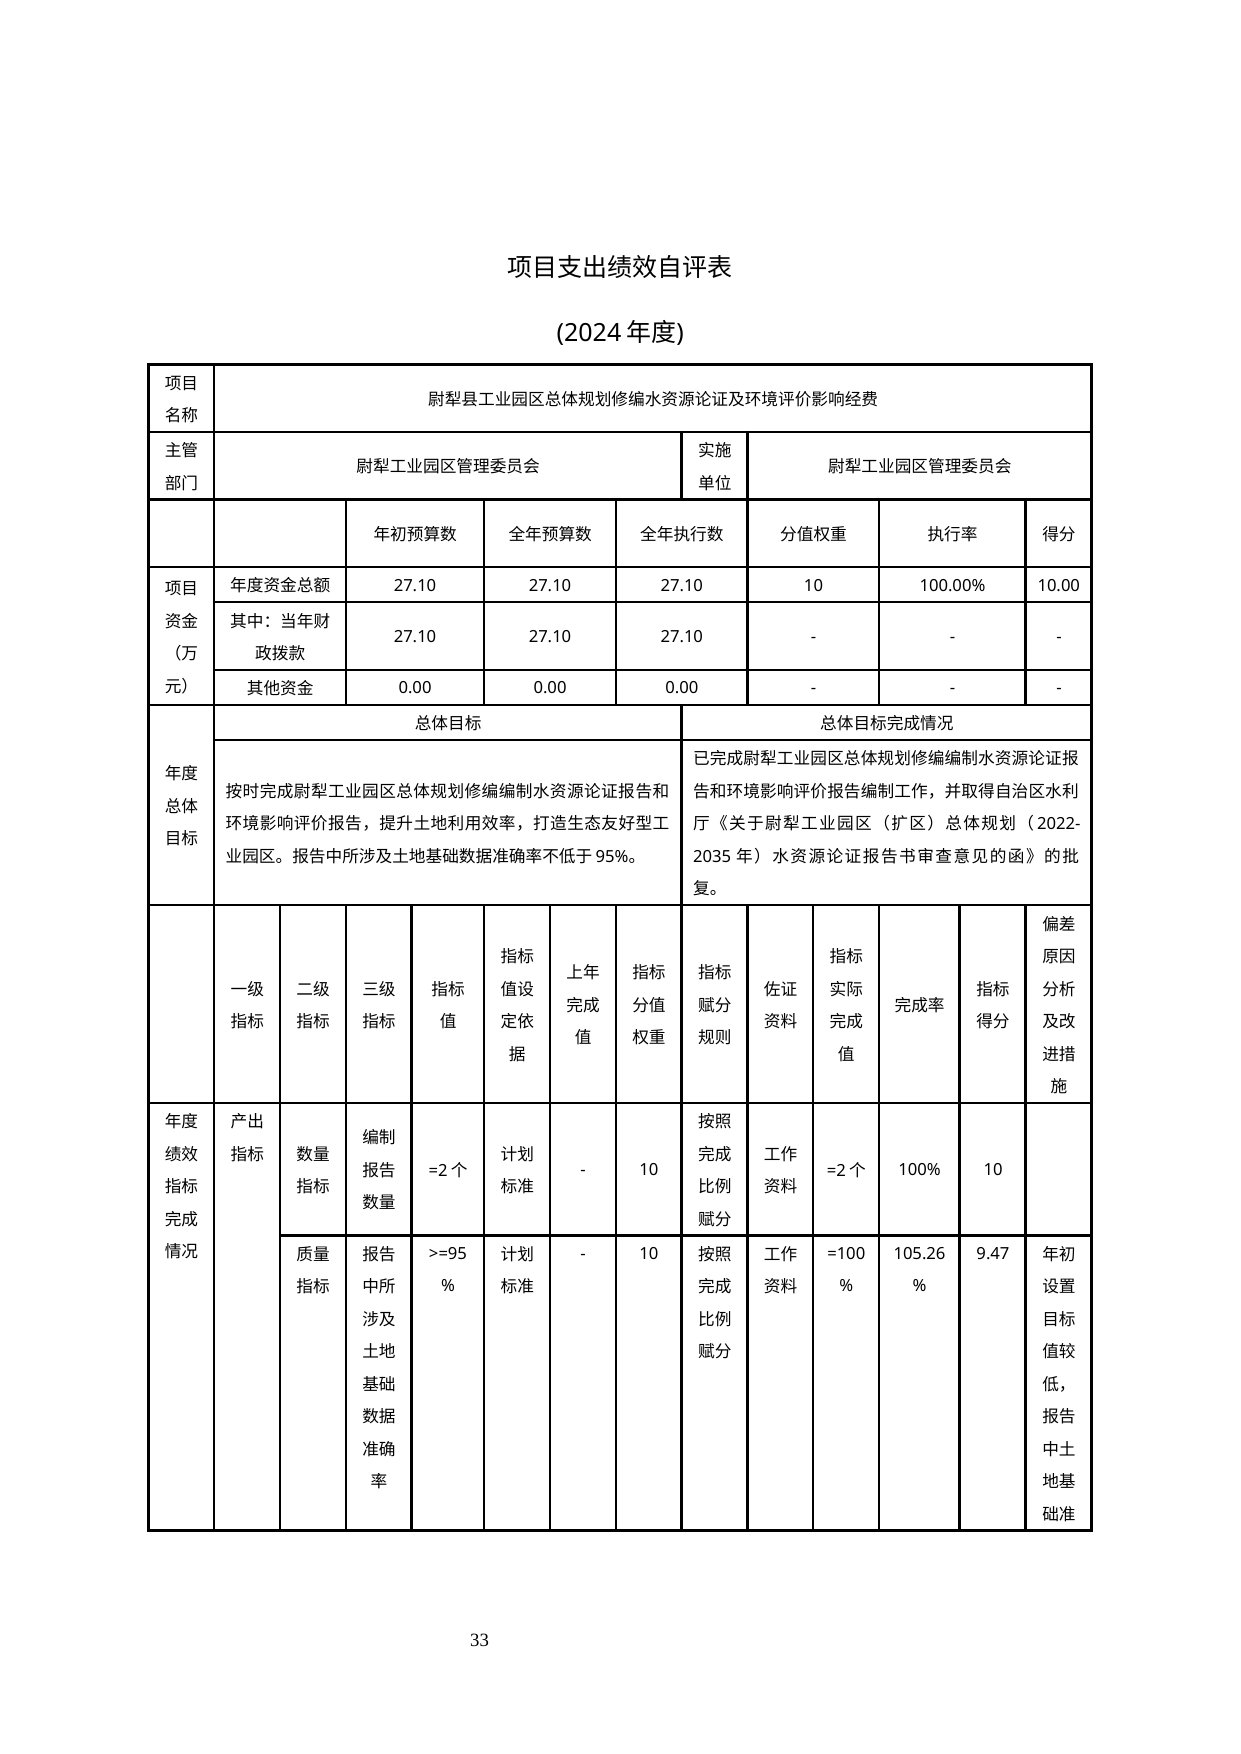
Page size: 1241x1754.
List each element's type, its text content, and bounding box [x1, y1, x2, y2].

table_cell 全年执行数 [617, 501, 746, 566]
table_cell 工作资料 [749, 1104, 812, 1234]
table_cell 主管部门 [150, 433, 213, 498]
table_cell >=95% [413, 1237, 483, 1529]
table_cell 编制报告数量 [347, 1104, 410, 1234]
table_cell 年度绩效指标完成情况 [150, 1104, 213, 1529]
table_cell - [749, 671, 878, 703]
table_cell 指标值设定依据 [485, 906, 549, 1101]
table_cell [150, 501, 213, 566]
table_cell 执行率 [880, 501, 1024, 566]
table_cell - [1027, 671, 1090, 703]
table_cell 指标值 [413, 906, 483, 1101]
table_cell 上年完成值 [551, 906, 615, 1101]
table_cell [1027, 1104, 1090, 1234]
table_cell 工作资料 [749, 1237, 812, 1529]
table_cell 100.00% [880, 568, 1024, 601]
table_cell 总体目标完成情况 [683, 706, 1090, 739]
table_cell =2个 [814, 1104, 878, 1234]
table_cell 尉犁县工业园区总体规划修编水资源论证及环境评价影响经费 [215, 366, 1090, 431]
table_cell 分值权重 [749, 501, 878, 566]
table_cell =100% [814, 1237, 878, 1529]
table_cell 0.00 [485, 671, 615, 703]
table_cell 0.00 [347, 671, 483, 703]
table_cell [150, 906, 213, 1101]
table_cell 按照完成比例赋分 [683, 1237, 746, 1529]
table_cell 105.26% [880, 1237, 958, 1529]
table_cell 产出指标 [215, 1104, 279, 1529]
table_cell 27.10 [347, 603, 483, 668]
table_cell 偏差原因分析及改进措施 [1027, 906, 1090, 1101]
table_cell 指标分值权重 [617, 906, 680, 1101]
table_cell 年度总体目标 [150, 706, 213, 904]
table_cell 27.10 [485, 568, 615, 601]
table_cell [215, 501, 345, 566]
table_cell 0.00 [617, 671, 746, 703]
table_cell 项目资金 （万元） [150, 568, 213, 703]
table_cell 其他资金 [215, 671, 345, 703]
table_cell 10 [961, 1104, 1024, 1234]
table_cell 一级指标 [215, 906, 279, 1101]
table_cell 完成率 [880, 906, 958, 1101]
table_cell 10.00 [1027, 568, 1090, 601]
table_cell 实施单位 [683, 433, 746, 498]
table_cell - [551, 1237, 615, 1529]
table_cell (2024年度) [148, 298, 1092, 363]
table_cell 10 [749, 568, 878, 601]
table_cell 佐证资料 [749, 906, 812, 1101]
table_cell 年度资金总额 [215, 568, 345, 601]
table_cell - [749, 603, 878, 668]
table_cell 尉犁工业园区管理委员会 [215, 433, 680, 498]
table_cell 100% [880, 1104, 958, 1234]
table_cell 27.10 [347, 568, 483, 601]
table_cell 指标得分 [961, 906, 1024, 1101]
table_cell 项目名称 [150, 366, 213, 431]
table_cell 指标实际完成值 [814, 906, 878, 1101]
table_cell 27.10 [617, 603, 746, 668]
table_cell 数量指标 [281, 1104, 345, 1234]
table_cell 其中：当年财政拨款 [215, 603, 345, 668]
table_cell 按照完成比例赋分 [683, 1104, 746, 1234]
table_cell 全年预算数 [485, 501, 615, 566]
table_cell - [1027, 603, 1090, 668]
table_cell 指标赋分规则 [683, 906, 746, 1101]
table_cell 年初预算数 [347, 501, 483, 566]
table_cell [1027, 1237, 1090, 1529]
table_cell =2个 [413, 1104, 483, 1234]
table_cell 27.10 [485, 603, 615, 668]
table_cell 报告中所涉及土地基础数据准确率 [347, 1237, 410, 1529]
table_cell 二级指标 [281, 906, 345, 1101]
table_cell - [880, 603, 1024, 668]
table_cell 三级指标 [347, 906, 410, 1101]
table_cell 10 [617, 1237, 680, 1529]
table_cell - [551, 1104, 615, 1234]
table_cell 得分 [1027, 501, 1090, 566]
table_cell 总体目标 [215, 706, 680, 739]
table_header 项目支出绩效自评表 [148, 233, 1092, 298]
table_cell 已完成尉犁工业园区总体规划修编编制水资源论证报告和环境影响评价报告编制工作，并取得自治区水利厅《关于尉犁工业园区（扩区）总体规划（2022-2035年）水资源论证报告书审查意见的函》的批复。 [683, 741, 1090, 904]
table_cell 27.10 [617, 568, 746, 601]
table_cell 质量指标 [281, 1237, 345, 1529]
table_cell 10 [617, 1104, 680, 1234]
table_cell 按时完成尉犁工业园区总体规划修编编制水资源论证报告和环境影响评价报告，提升土地利用效率，打造生态友好型工业园区。报告中所涉及土地基础数据准确率不低于95%。 [215, 741, 680, 904]
table_cell 9.47 [961, 1237, 1024, 1529]
table_cell 计划标准 [485, 1104, 549, 1234]
table_cell 尉犁工业园区管理委员会 [749, 433, 1090, 498]
table_cell - [880, 671, 1024, 703]
table_cell 计划标准 [485, 1237, 549, 1529]
